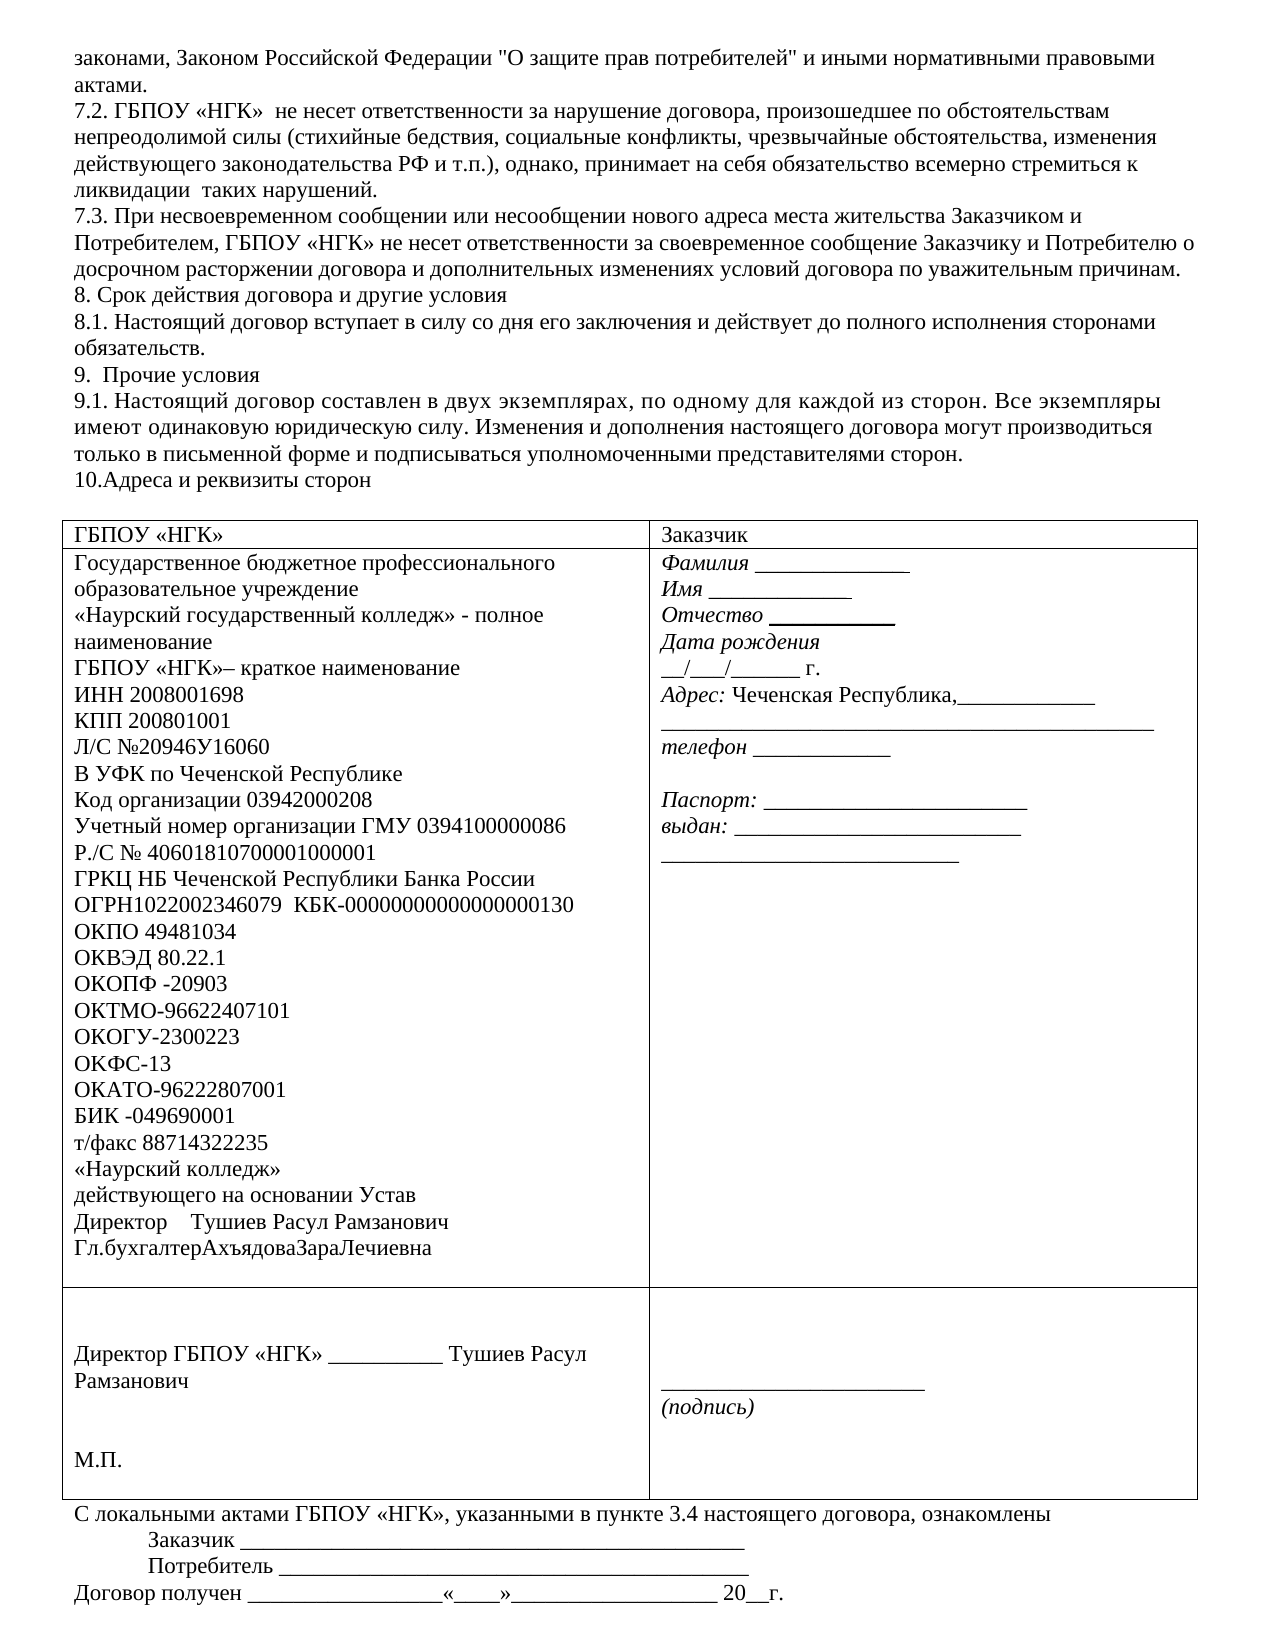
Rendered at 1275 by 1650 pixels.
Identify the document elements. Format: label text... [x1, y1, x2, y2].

table_cell Фамилия _____________ Имя ____________ Отчество ___________ Дата рождения __/___/______ г. Адрес: Чеченская Республика,____________ ___________________________________________ телефон ____________ Паспорт: _______________________ выдан: _________________________ __________________________ [650, 549, 1197, 1287]
text 9. Прочие условия [74, 361, 1211, 387]
table_header ГБПОУ «НГК» [63, 521, 649, 548]
table_cell _______________________ (подпись) [650, 1288, 1197, 1499]
table_cell Государственное бюджетное профессионального образовательное учреждение «Наурский государственный колледж» - полное наименование ГБПОУ «НГК»– краткое наименование ИНН 2008001698 КПП 200801001 Л/С №20946У16060 В УФК по Чеченской Республике Код организации 03942000208 Учетный номер организации ГМУ 0394100000086 Р./С № 40601810700001000001 ГРКЦ НБ Чеченской Республики Банка России ОГРН1022002346079 КБК-00000000000000000130 ОКПО 49481034 ОКВЭД 80.22.1 ОКОПФ -20903 ОКТМО-96622407101 ОКОГУ-2300223 OKФC-13 ОКАТО-96222807001 БИК -049690001 т/факс 88714322235 «Наурский колледж» действующего на основании Устав Директор Тушиев Расул Рамзанович Гл.бухгалтерАхъядоваЗараЛечиевна [63, 549, 649, 1287]
table_cell Директор ГБПОУ «НГК» __________ Тушиев Расул Рамзанович М.П. [63, 1288, 649, 1499]
text 7.3. При несвоевременном сообщении или несообщении нового адреса места жительства Заказчиком и Потребителем, ГБПОУ «НГК» не несет ответственности за своевременное сообщение Заказчику и Потребителю о досрочном расторжении договора и дополнительных изменениях условий договора по уважительным причинам. [74, 202, 1211, 282]
text 9.1. Настоящий договор составлен в двух экземплярах, по одному для каждой из сторон. Все экземпляры имеют одинаковую юридическую силу. Изменения и дополнения настоящего договора могут производиться только в письменной форме и подписываться уполномоченными представителями сторон. [74, 387, 1211, 466]
text 7.2. ГБПОУ «НГК» не несет ответственности за нарушение договора, произошедшее по обстоятельствам непреодолимой силы (стихийные бедствия, социальные конфликты, чрезвычайные обстоятельства, изменения действующего законодательства РФ и т.п.), однако, принимает на себя обязательство всемерно стремиться к ликвидации таких нарушений. [74, 97, 1211, 202]
table_header Заказчик [650, 521, 1197, 548]
text Заказчик ____________________________________________ [74, 1526, 1211, 1552]
text 10.Адреса и реквизиты сторон [74, 466, 1211, 492]
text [74, 44, 1211, 97]
text С локальными актами ГБПОУ «НГК», указанными в пункте 3.4 настоящего договора, ознакомлены [74, 1500, 1211, 1526]
text Договор получен _________________«____»__________________ 20__г. [74, 1579, 1211, 1605]
text 8. Срок действия договора и другие условия [74, 282, 1211, 308]
text 8.1. Настоящий договор вступает в силу со дня его заключения и действует до полного исполнения сторонами обязательств. [74, 308, 1211, 361]
text Потребитель _________________________________________ [74, 1552, 1211, 1579]
